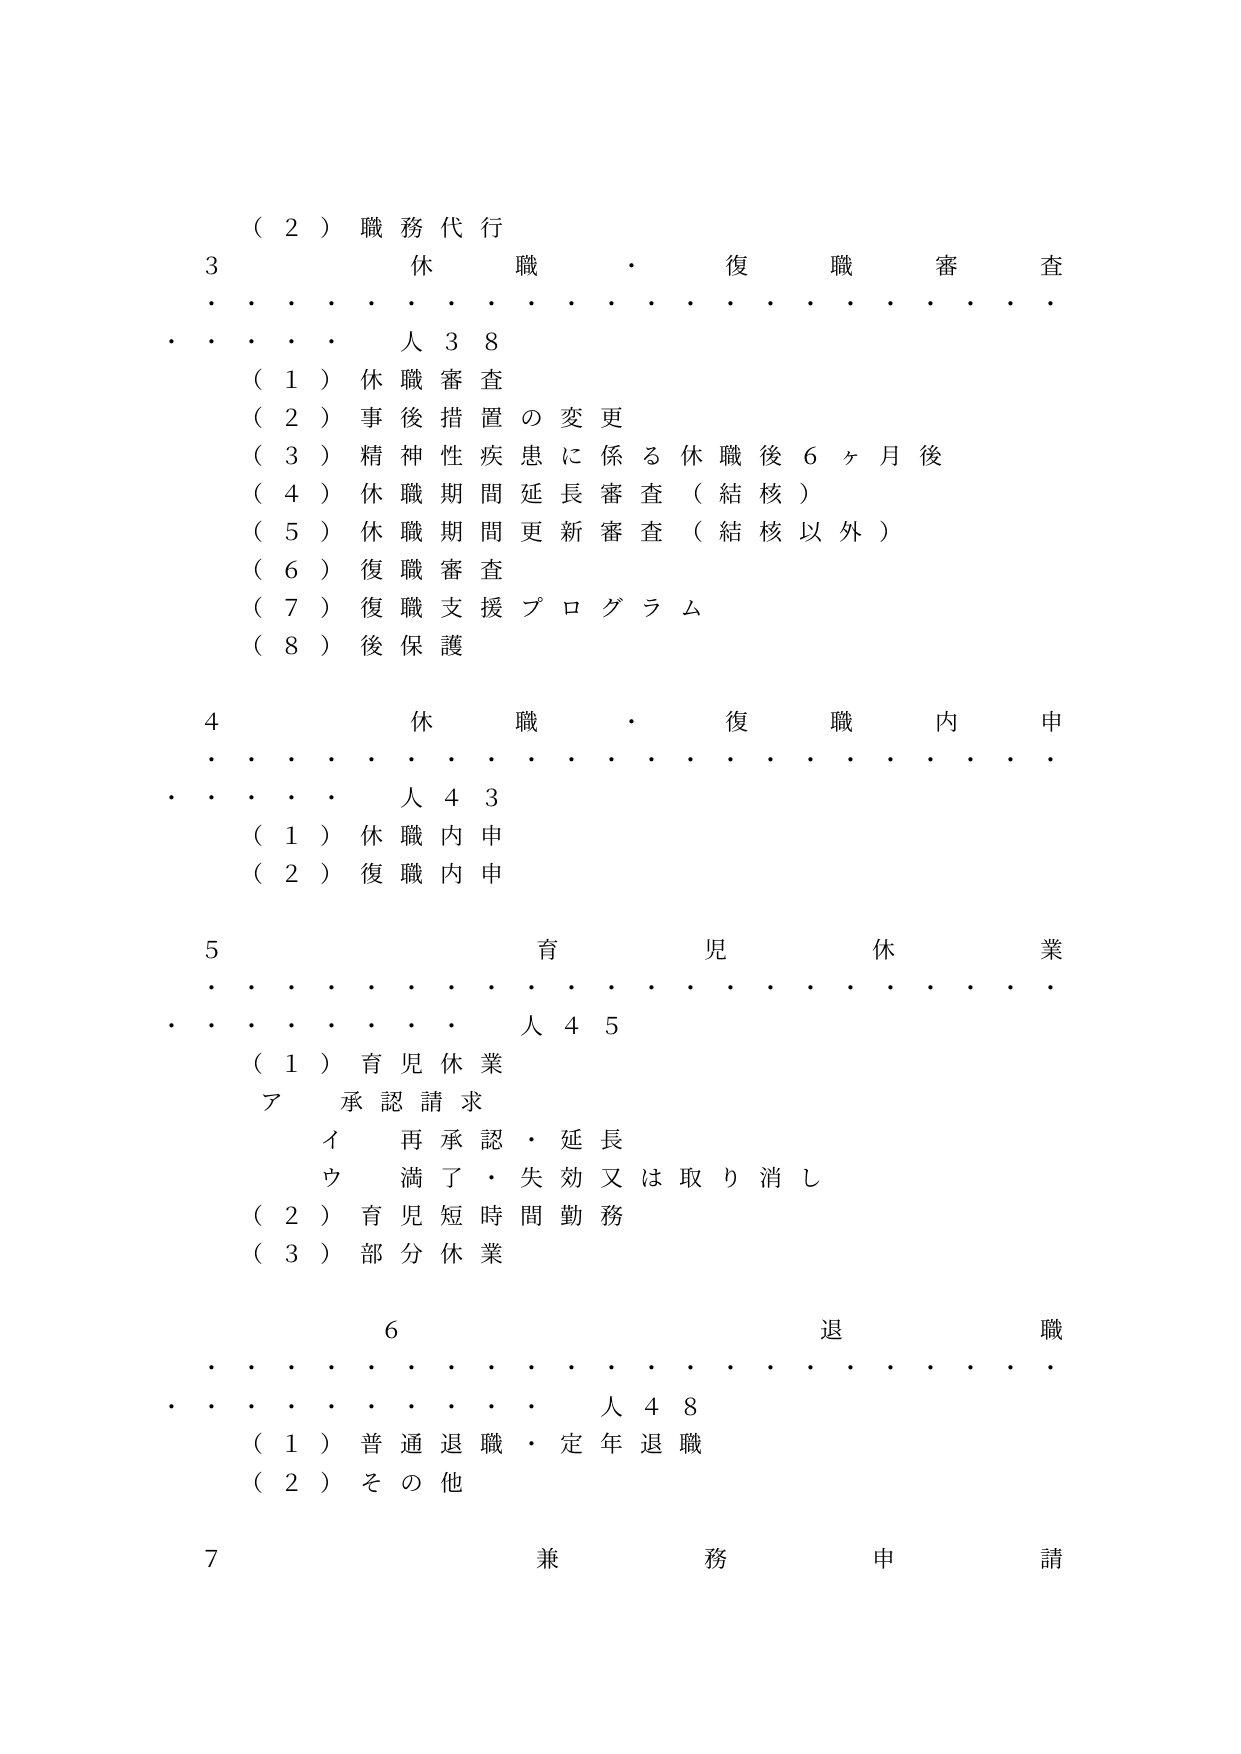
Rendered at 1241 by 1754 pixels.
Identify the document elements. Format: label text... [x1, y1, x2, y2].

text （５）休職期間更新審査（結核以外） [160, 512, 1080, 549]
text ウ 満了・失効又は取り消し [160, 1158, 1080, 1196]
text （１）育児休業 [160, 1044, 1080, 1082]
text （１）休職内申 [160, 816, 1080, 854]
text （２）事後措置の変更 [160, 397, 1080, 436]
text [160, 1538, 1080, 1576]
text （２）育児短時間勤務 [160, 1196, 1080, 1234]
text （６）復職審査 [160, 549, 1080, 588]
text ６ 退職 ・・・・・・・・・・・・・・・・・・・・・・・・・・・・・・・・ 人４８ [160, 1310, 1080, 1424]
text （２）職務代行 [160, 207, 1080, 245]
text （１）休職審査 [160, 359, 1080, 397]
text （２）復職内申 [160, 854, 1080, 892]
text （８）後保護 [160, 626, 1080, 664]
text （１）普通退職・定年退職 [160, 1424, 1080, 1462]
text ５ 育児休業 ・・・・・・・・・・・・・・・・・・・・・・・・・・・・・・ 人４５ [160, 930, 1080, 1044]
text （２）その他 [160, 1462, 1080, 1500]
text イ 再承認・延長 [160, 1120, 1080, 1158]
text ４ 休職・復職内申 ・・・・・・・・・・・・・・・・・・・・・・・・・・・ 人４３ [160, 702, 1080, 816]
text ア 承認請求 [160, 1082, 1080, 1120]
text （４）休職期間延長審査（結核） [160, 473, 1080, 512]
text （３）精神性疾患に係る休職後６ヶ月後 [160, 436, 1080, 473]
text （３）部分休業 [160, 1234, 1080, 1272]
text ３ 休職・復職審査 ・・・・・・・・・・・・・・・・・・・・・・・・・・・ 人３８ [160, 245, 1080, 359]
text （７）復職支援プログラム [160, 588, 1080, 626]
